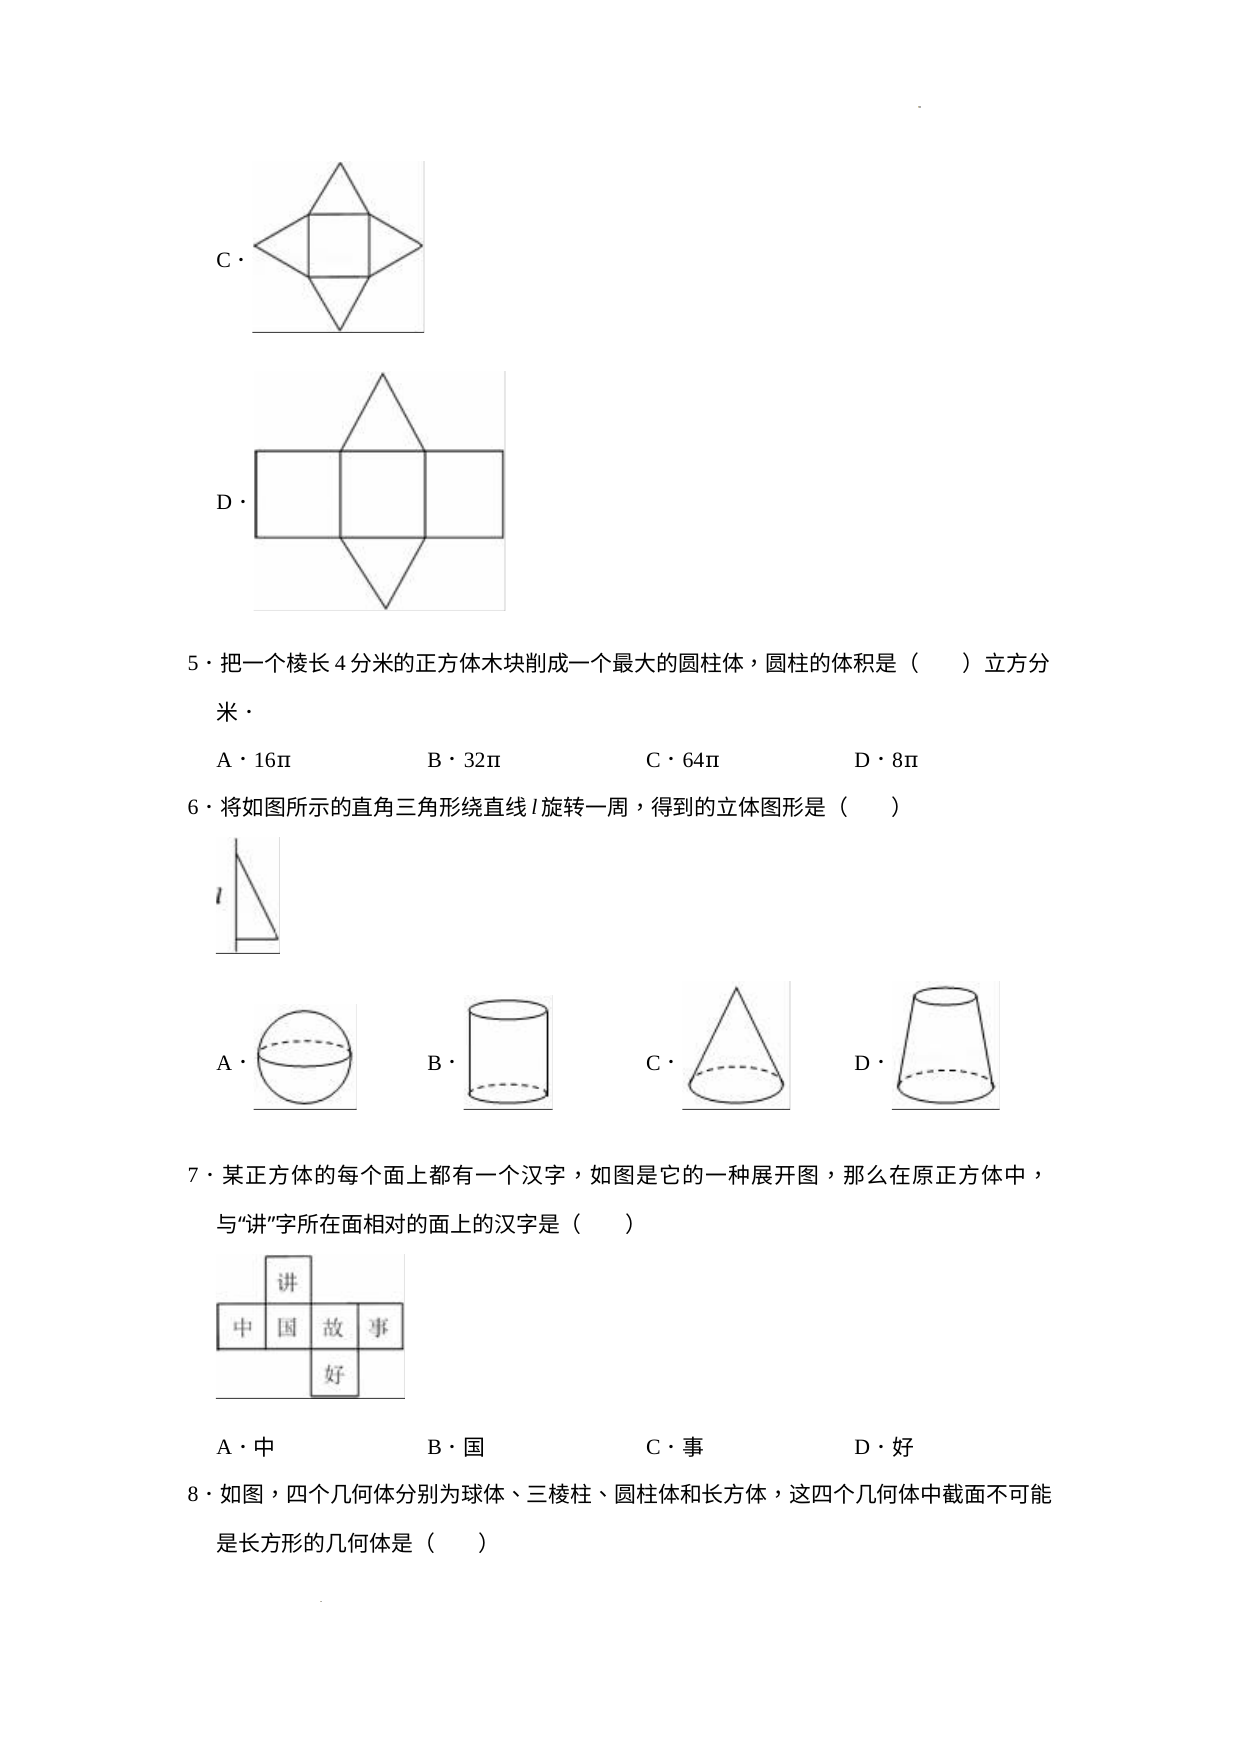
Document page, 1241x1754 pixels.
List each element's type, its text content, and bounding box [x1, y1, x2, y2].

picture [215, 1254, 405, 1399]
picture [253, 1004, 357, 1110]
text 5．把一个棱长4分米的正方体木块削成一个最大的圆柱体，圆柱的体积是（ ）立方分米． [187, 647, 1053, 728]
text 6．将如图所示的直角三角形绕直线l旋转一周，得到的立体图形是（ ） [187, 790, 1053, 823]
text C． [187, 162, 1053, 357]
picture [463, 995, 553, 1110]
picture [682, 981, 790, 1110]
text A．中 B．国 C．事 D．好 [187, 1430, 1053, 1463]
picture [253, 371, 506, 611]
picture [215, 837, 280, 954]
text 8．如图，四个几何体分别为球体、三棱柱、圆柱体和长方体，这四个几何体中截面不可能是长方形的几何体是（ ） [187, 1478, 1053, 1559]
text 7．某正方体的每个面上都有一个汉字，如图是它的一种展开图，那么在原正方体中，与“讲”字所在面相对的面上的汉字是（ ） [187, 1158, 1053, 1240]
text A．16π B．32π C．64π D．8π [187, 743, 1053, 775]
picture [891, 981, 1000, 1110]
picture [252, 161, 425, 333]
